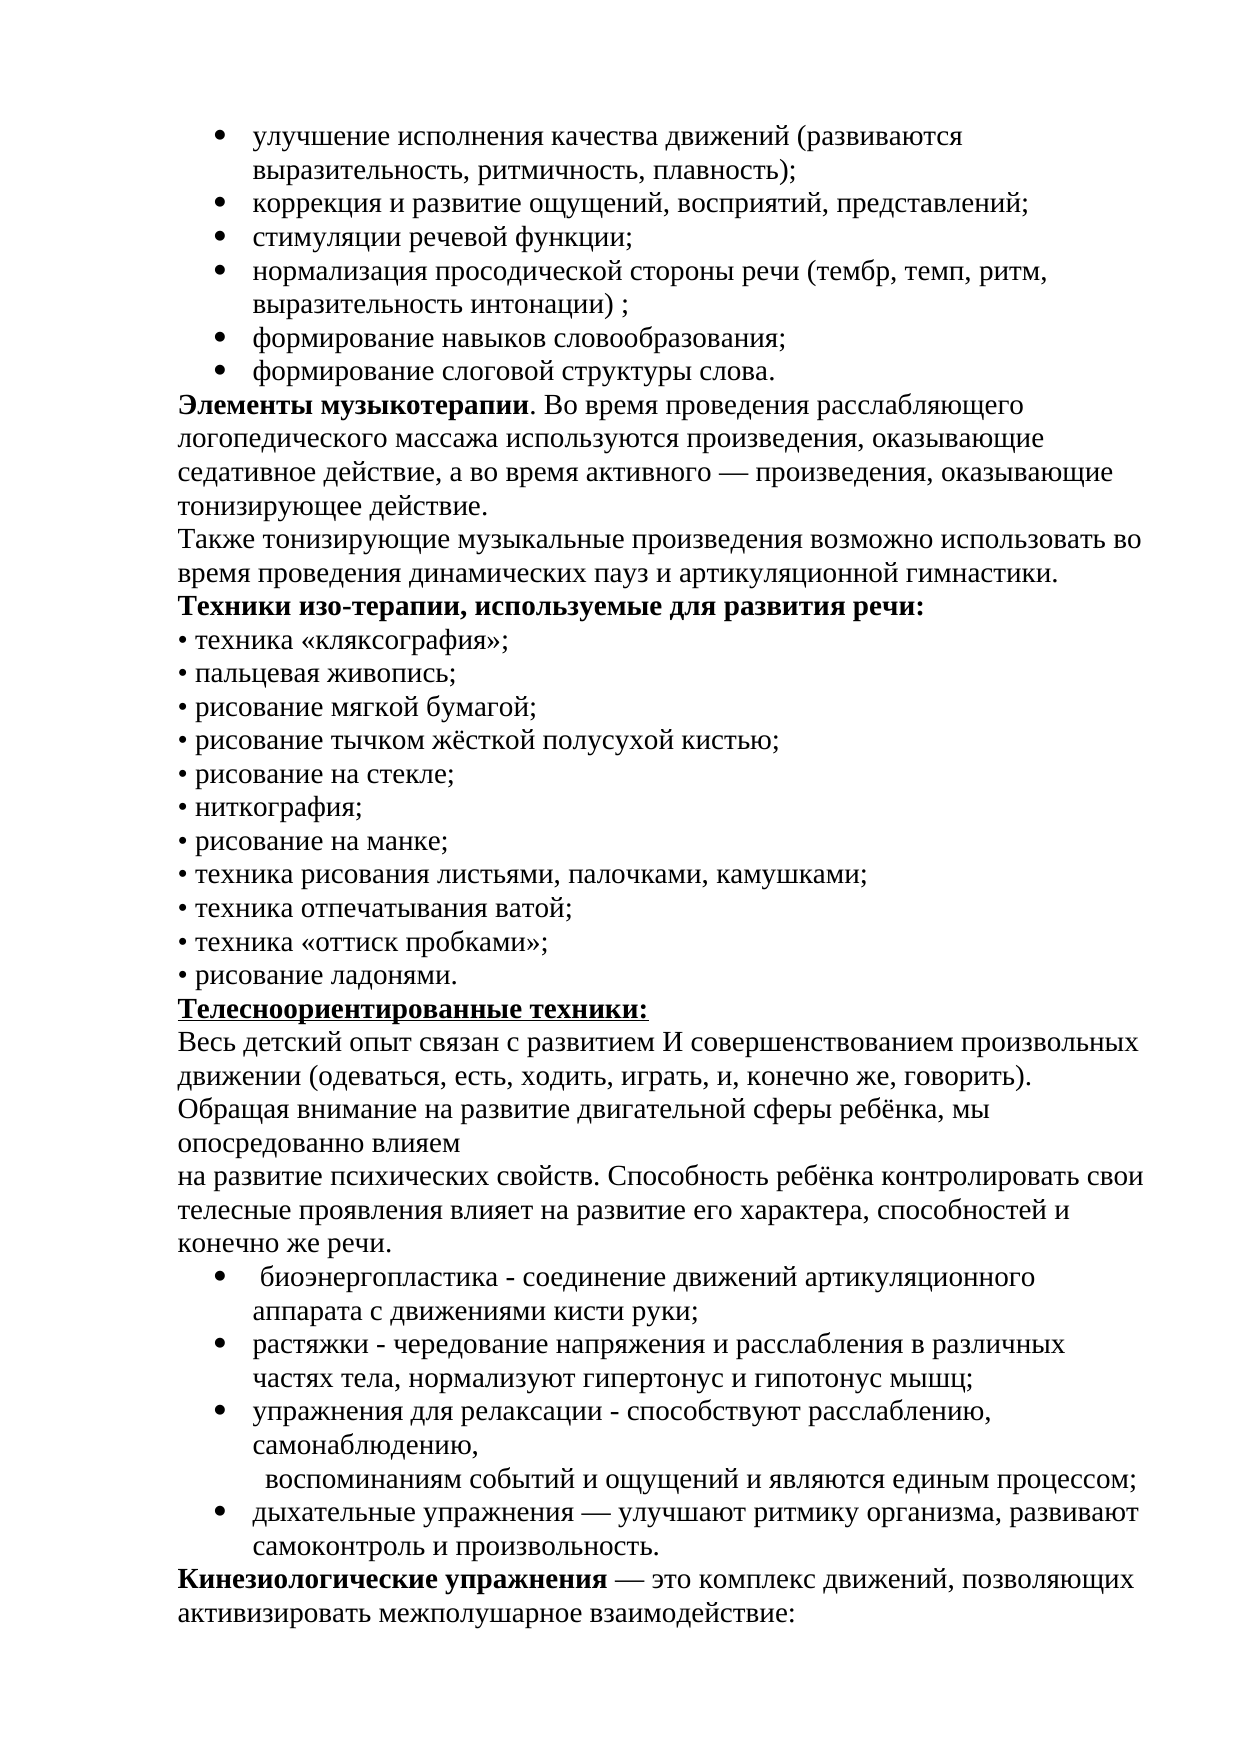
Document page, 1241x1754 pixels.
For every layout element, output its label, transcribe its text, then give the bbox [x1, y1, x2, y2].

list дыхательные упражнения — улучшают ритмику организма, развивают самоконтроль и произвольность. [215, 1494, 1152, 1561]
text • пальцевая живопись; [177, 655, 1152, 689]
text • рисование тычком жёсткой полусухой кистью; [177, 722, 1152, 756]
text • техника рисования листьями, палочками, камушками; [177, 857, 1152, 890]
text • техника отпечатывания ватой; [177, 890, 1152, 924]
list стимуляции речевой функции; [215, 219, 1152, 253]
list формирование навыков словообразования; [215, 320, 1152, 353]
list растяжки - чередование напряжения и расслабления в различных частях тела, нормализуют гипертонус и гипотонус мышц; [215, 1326, 1152, 1393]
list формирование слоговой структуры слова. [215, 353, 1152, 387]
list нормализация просодической стороны речи (тембр, темп, ритм, выразительность интонации) ; [215, 253, 1152, 320]
text • рисование на манке; [177, 823, 1152, 857]
text Весь детский опыт связан с развитием И совершенствованием произвольных движении (одеваться, есть, ходить, играть, и, конечно же, говорить). [177, 1024, 1152, 1091]
text Телесноориентированные техники: [177, 991, 1152, 1024]
text Кинезиологические упражнения — это комплекс движений, позволяющих активизировать межполушарное взаимодействие: [177, 1561, 1152, 1628]
list коррекция и развитие ощущений, восприятий, представлений; [215, 185, 1152, 219]
text • рисование ладонями. [177, 957, 1152, 991]
text воспоминаниям событий и ощущений и являются единым процессом; [177, 1461, 1152, 1494]
text • рисование на стекле; [177, 756, 1152, 789]
text • техника «кляксография»; [177, 622, 1152, 655]
text Элементы музыкотерапии. Во время проведения расслабляющего логопедического массажа используются произведения, оказывающие седативное действие, а во время активного — произведения, оказывающие тонизирующее действие. [177, 387, 1152, 521]
list биоэнергопластика - соединение движений артикуляционного аппарата с движениями кисти руки; [215, 1259, 1152, 1326]
list улучшение исполнения качества движений (развиваются выразительность, ритмичность, плавность); [215, 118, 1152, 185]
text • техника «оттиск пробками»; [177, 924, 1152, 957]
text Обращая внимание на развитие двигательной сферы ребёнка, мы опосредованно влияем [177, 1091, 1152, 1158]
text Техники изо-терапии, используемые для развития речи: [177, 588, 1152, 622]
text на развитие психических свойств. Способность ребёнка контролировать свои телесные проявления влияет на развитие его характера, способностей и конечно же речи. [177, 1158, 1152, 1259]
text • рисование мягкой бумагой; [177, 689, 1152, 722]
text • ниткография; [177, 789, 1152, 823]
list упражнения для релаксации - способствуют расслаблению, самонаблюдению, [215, 1393, 1152, 1461]
text Также тонизирующие музыкальные произведения возможно использовать во время проведения динамических пауз и артикуляционной гимнастики. [177, 521, 1152, 588]
